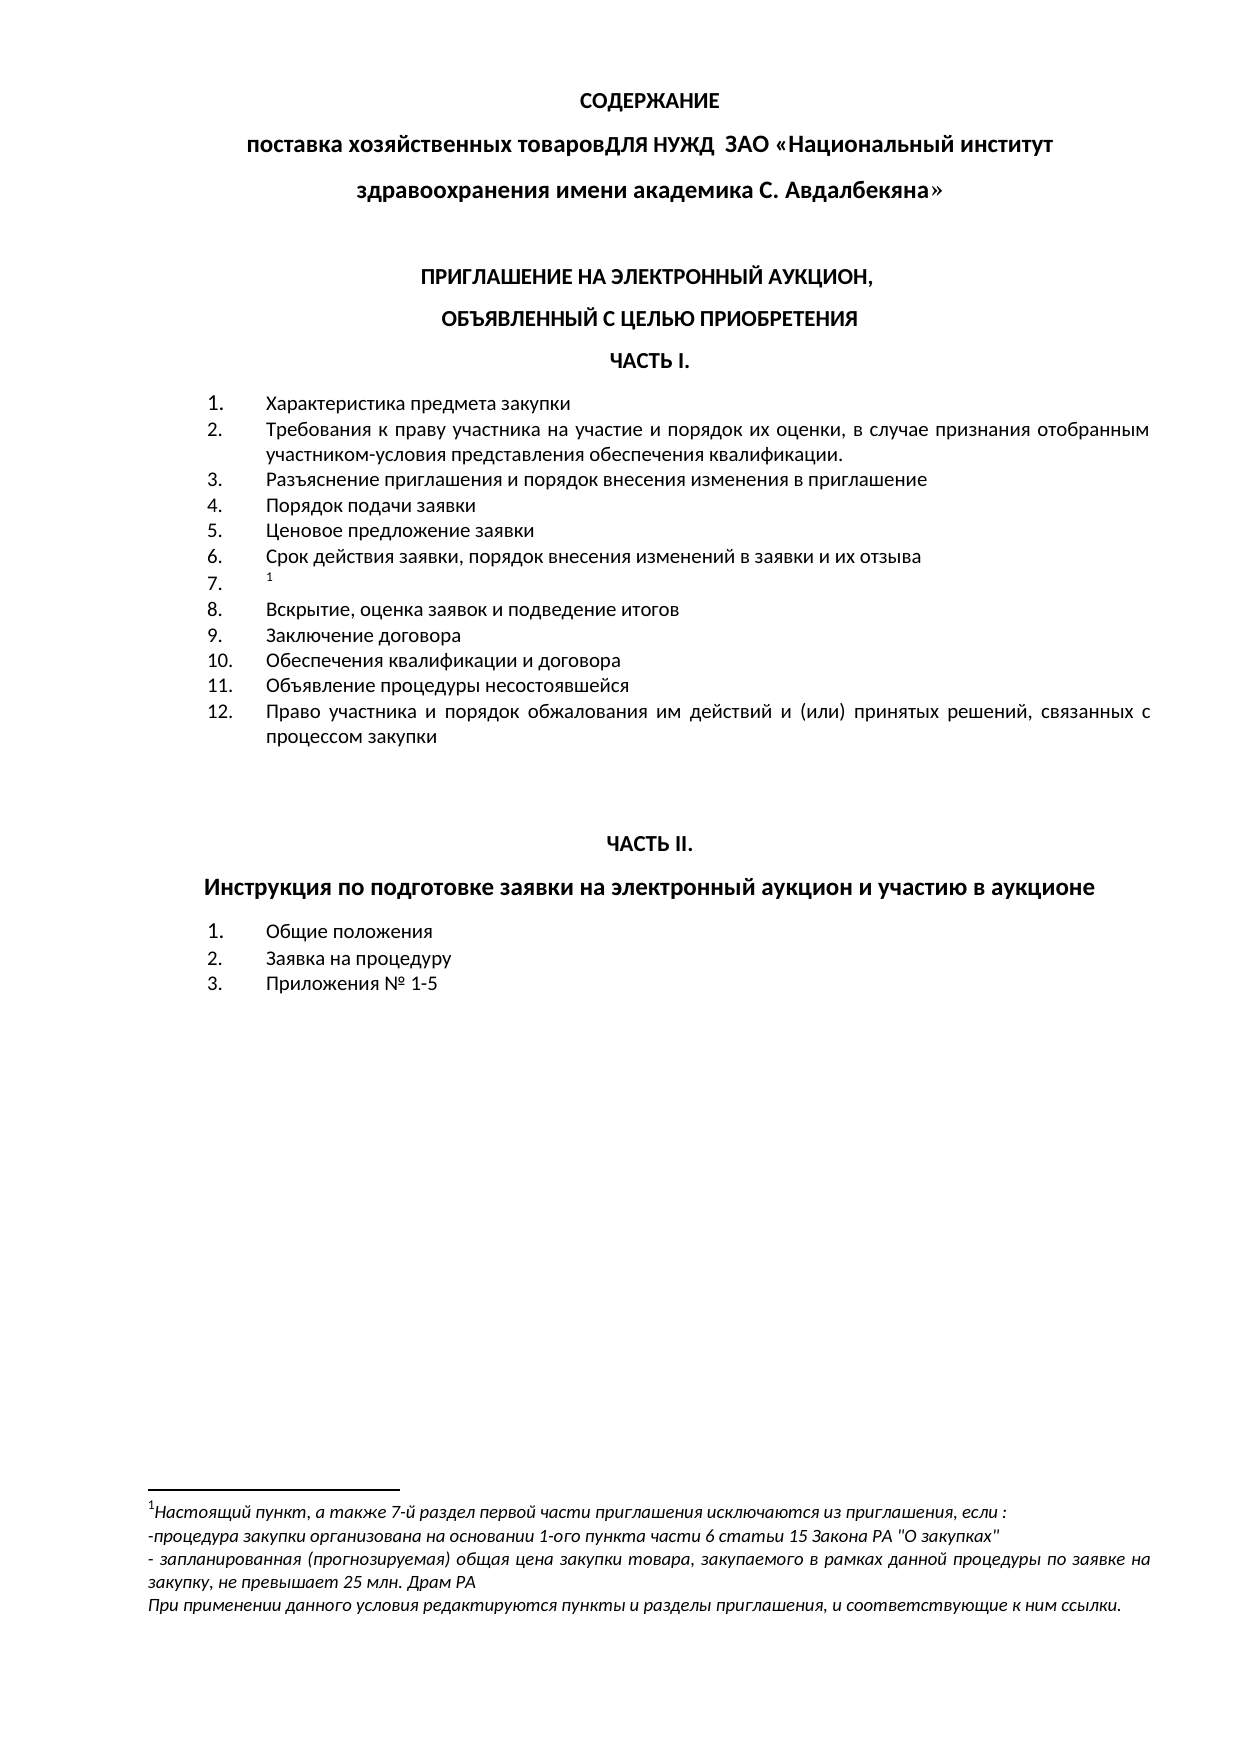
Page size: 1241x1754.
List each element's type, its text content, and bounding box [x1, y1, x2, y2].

text поставкa хозяйственных товаровДЛЯ НУЖД ЗАО «Национальный институт здравоохранения имени академика С. Авдалбекяна [148, 128, 1152, 205]
text 7. [207, 568, 1152, 596]
text 1. Характеристика предмета закупки [207, 388, 1152, 416]
text 3. Разъяснение приглашения и порядок внесения изменения в приглашение [207, 467, 1152, 492]
text ЧАСТЬ II. [148, 829, 1152, 857]
text ПРИГЛАШЕНИЕ НА ЭЛЕКТРОННЫЙ АУКЦИОН, ОБЪЯВЛЕННЫЙ С ЦЕЛЬЮ ПРИОБРЕТЕНИЯ [148, 262, 1152, 332]
text Инструкция по подготовке заявки на электронный аукцион и участию в аукционе [148, 871, 1152, 901]
text 6. Срок действия заявки, порядок внесения изменений в заявки и их отзыва [207, 543, 1152, 568]
text 9. Заключение договора [207, 622, 1152, 647]
text СОДЕРЖАНИЕ [148, 86, 1152, 114]
text 8. Вскрытие, оценка заявок и подведение итогов [207, 596, 1152, 622]
text 1. Общие положения [207, 917, 1152, 945]
text 3. Приложения № 1-5 [207, 970, 1152, 996]
text 12. Право участника и порядок обжалования им действий и (или) принятых решений, связанных с процессом закупки [207, 698, 1152, 749]
text 10. Обеспечения квалификации и договора [207, 647, 1152, 673]
text 5. Ценовое предложение заявки [207, 517, 1152, 543]
text 2. Заявка на процедуру [207, 945, 1152, 970]
text ЧАСТЬ I. [148, 346, 1152, 374]
text 4. Порядок подачи заявки [207, 492, 1152, 517]
text 11. Объявление процедуры несостоявшейся [207, 673, 1152, 698]
text 2. Требования к праву участника на участие и порядок их оценки, в случае признания отобранным участником-условия представления обеспечения квалификации. [207, 416, 1152, 467]
